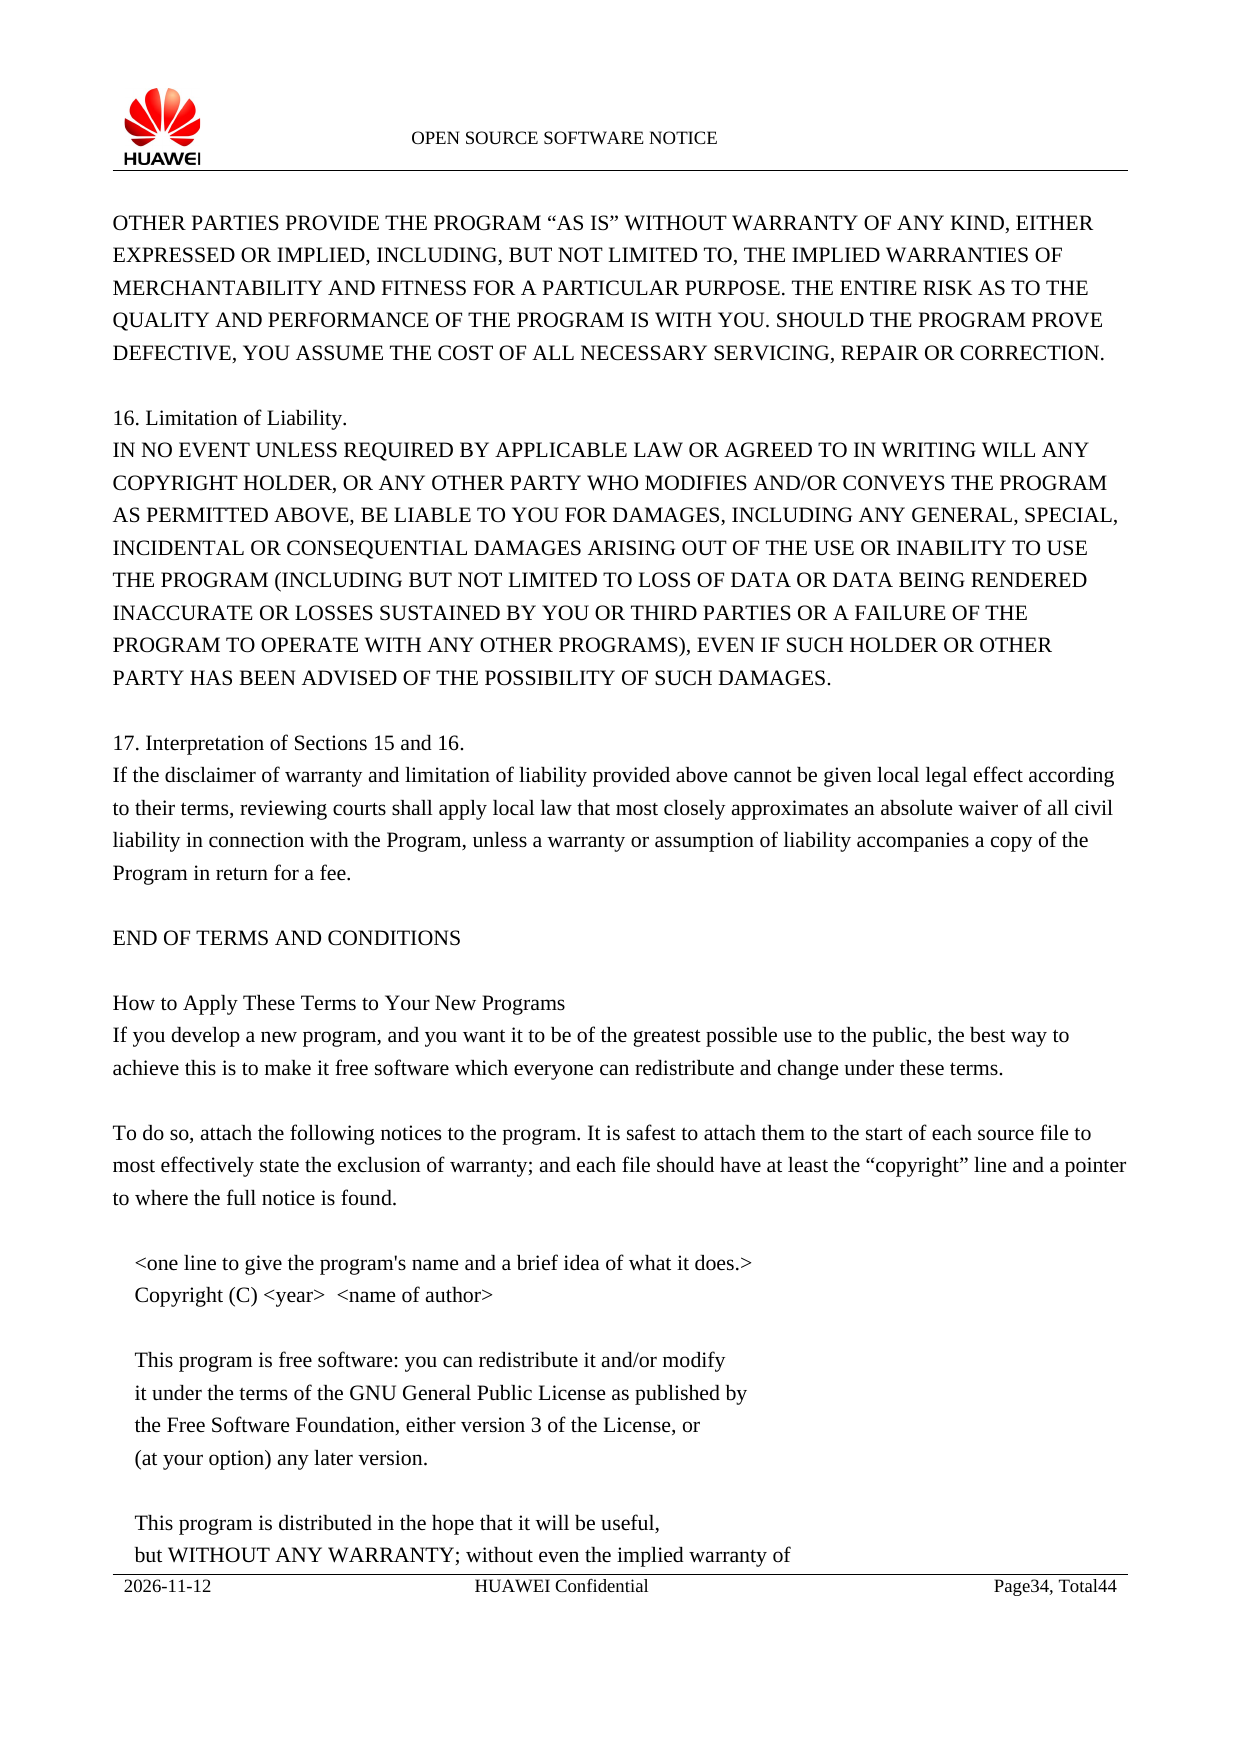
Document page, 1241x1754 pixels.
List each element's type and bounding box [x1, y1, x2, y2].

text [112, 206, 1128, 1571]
picture [124, 88, 201, 165]
